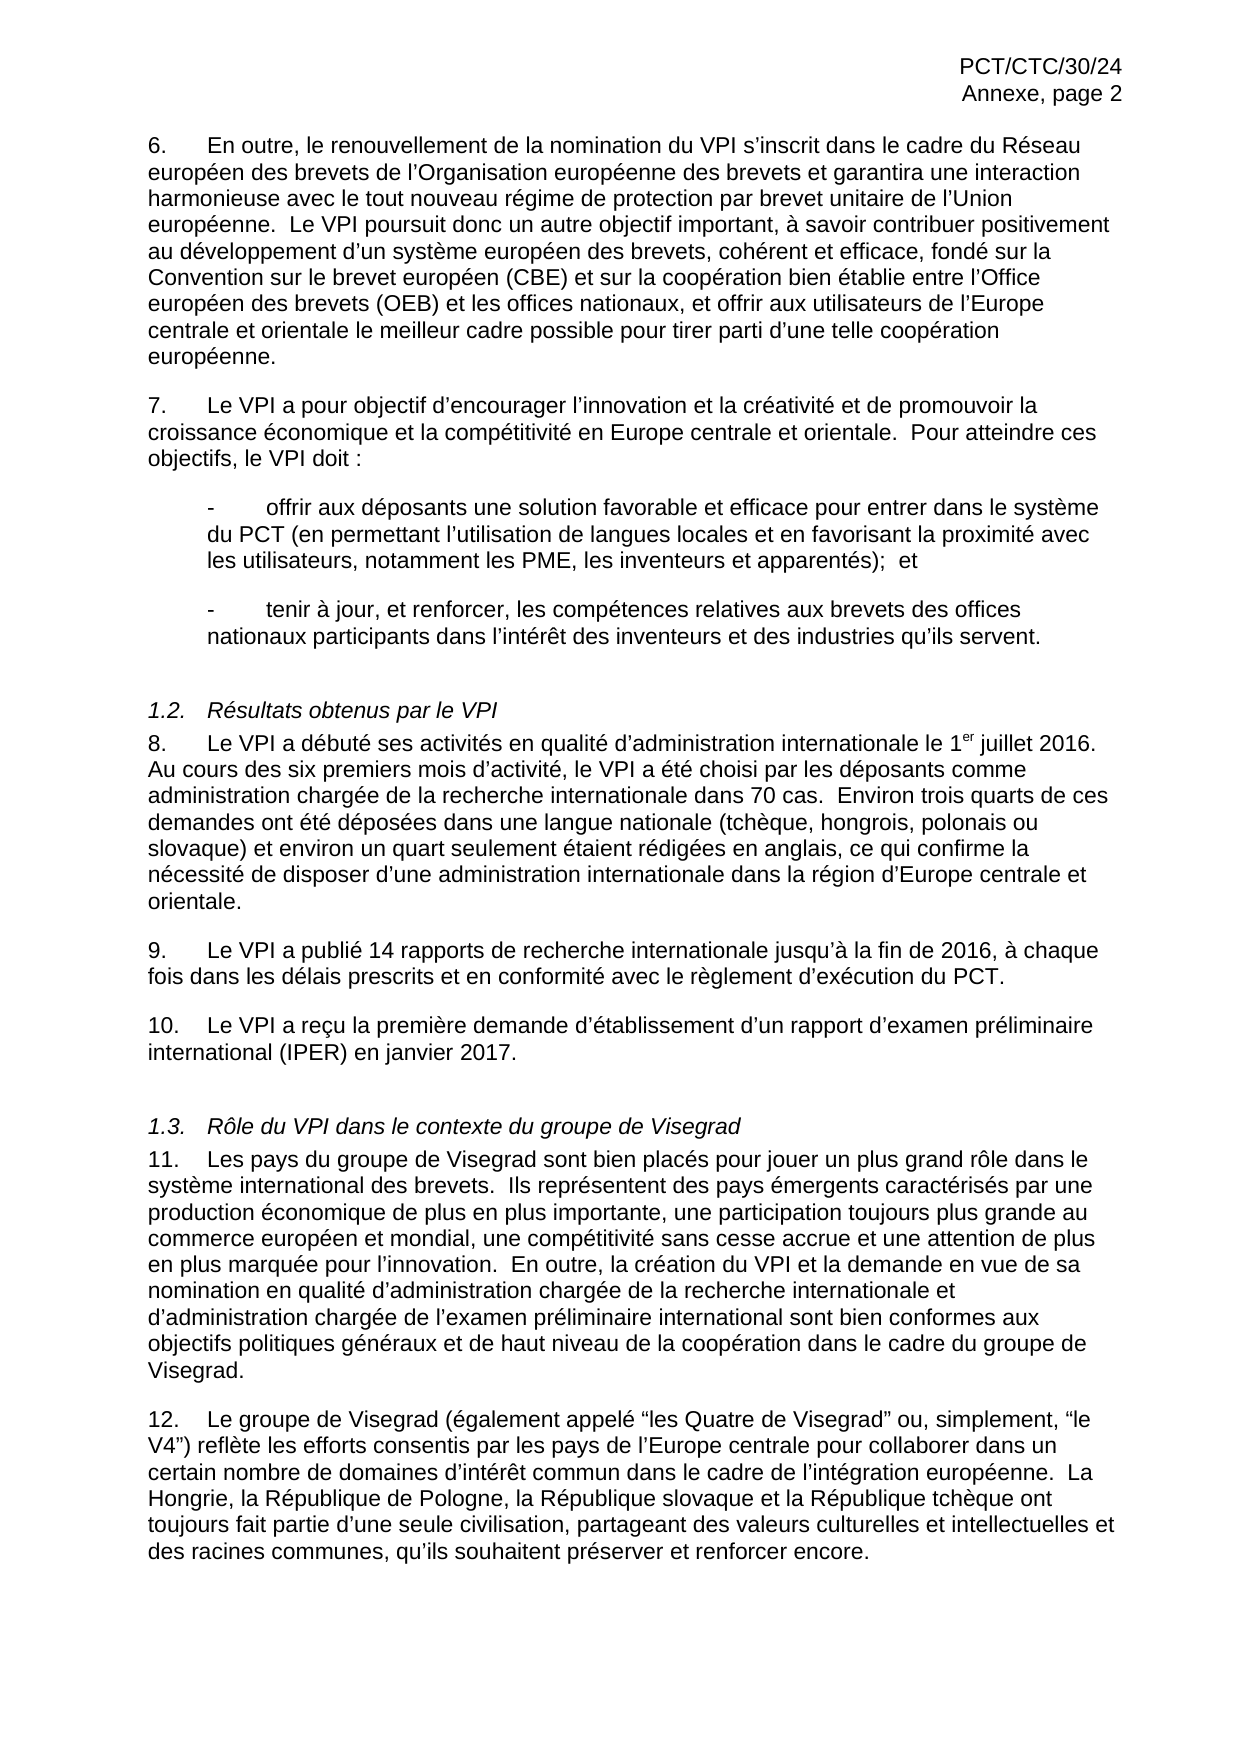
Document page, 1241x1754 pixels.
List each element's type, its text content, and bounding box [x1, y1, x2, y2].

list - tenir à jour, et renforcer, les compétences relatives aux brevets des offices nationaux participants dans l’intérêt des inventeurs et des industries qu’ils servent. [207, 596, 1122, 649]
text Le VPI a pour objectif d’encourager l’innovation et la créativité et de promouvoir la croissance économique et la compétitivité en Europe centrale et orientale. Pour atteindre ces objectifs, le VPI doit : [148, 392, 1122, 471]
text Les pays du groupe de Visegrad sont bien placés pour jouer un plus grand rôle dans le système international des brevets. Ils représentent des pays émergents caractérisés par une production économique de plus en plus importante, une participation toujours plus grande au commerce européen et mondial, une compétitivité sans cesse accrue et une attention de plus en plus marquée pour l’innovation. En outre, la création du VPI et la demande en vue de sa nomination en qualité d’administration chargée de la recherche internationale et d’administration chargée de l’examen préliminaire international sont bien conformes aux objectifs politiques généraux et de haut niveau de la coopération dans le cadre du groupe de Visegrad. [148, 1146, 1122, 1383]
text Le VPI a débuté ses activités en qualité d’administration internationale le 1er juillet 2016. Au cours des six premiers mois d’activité, le VPI a été choisi par les déposants comme administration chargée de la recherche internationale dans 70 cas. Environ trois quarts de ces demandes ont été déposées dans une langue nationale (tchèque, hongrois, polonais ou slovaque) et environ un quart seulement étaient rédigées en anglais, ce qui confirme la nécessité de disposer d’une administration internationale dans la région d’Europe centrale et orientale. [148, 729, 1122, 914]
text En outre, le renouvellement de la nomination du VPI s’inscrit dans le cadre du Réseau européen des brevets de l’Organisation européenne des brevets et garantira une interaction harmonieuse avec le tout nouveau régime de protection par brevet unitaire de l’Union européenne. Le VPI poursuit donc un autre objectif important, à savoir contribuer positivement au développement d’un système européen des brevets, cohérent et efficace, fondé sur la Convention sur le brevet européen (CBE) et sur la coopération bien établie entre l’Office européen des brevets (OEB) et les offices nationaux, et offrir aux utilisateurs de l’Europe centrale et orientale le meilleur cadre possible pour tirer parti d’une telle coopération européenne. [148, 132, 1122, 369]
list - offrir aux déposants une solution favorable et efficace pour entrer dans le système du PCT (en permettant l’utilisation de langues locales et en favorisant la proximité avec les utilisateurs, notamment les PME, les inventeurs et apparentés); et [207, 494, 1122, 573]
text Le VPI a reçu la première demande d’établissement d’un rapport d’examen préliminaire international (IPER) en janvier 2017. [148, 1012, 1122, 1065]
subtitle 1.3. Rôle du VPI dans le contexte du groupe de Visegrad [148, 1113, 1122, 1139]
text Le groupe de Visegrad (également appelé “les Quatre de Visegrad” ou, simplement, “le V4”) reflète les efforts consentis par les pays de l’Europe centrale pour collaborer dans un certain nombre de domaines d’intérêt commun dans le cadre de l’intégration européenne. La Hongrie, la République de Pologne, la République slovaque et la République tchèque ont toujours fait partie d’une seule civilisation, partageant des valeurs culturelles et intellectuelles et des racines communes, qu’ils souhaitent préserver et renforcer encore. [148, 1406, 1122, 1564]
subtitle 1.2. Résultats obtenus par le VPI [148, 697, 1122, 723]
text Le VPI a publié 14 rapports de recherche internationale jusqu’à la fin de 2016, à chaque fois dans les délais prescrits et en conformité avec le règlement d’exécution du PCT. [148, 937, 1122, 989]
